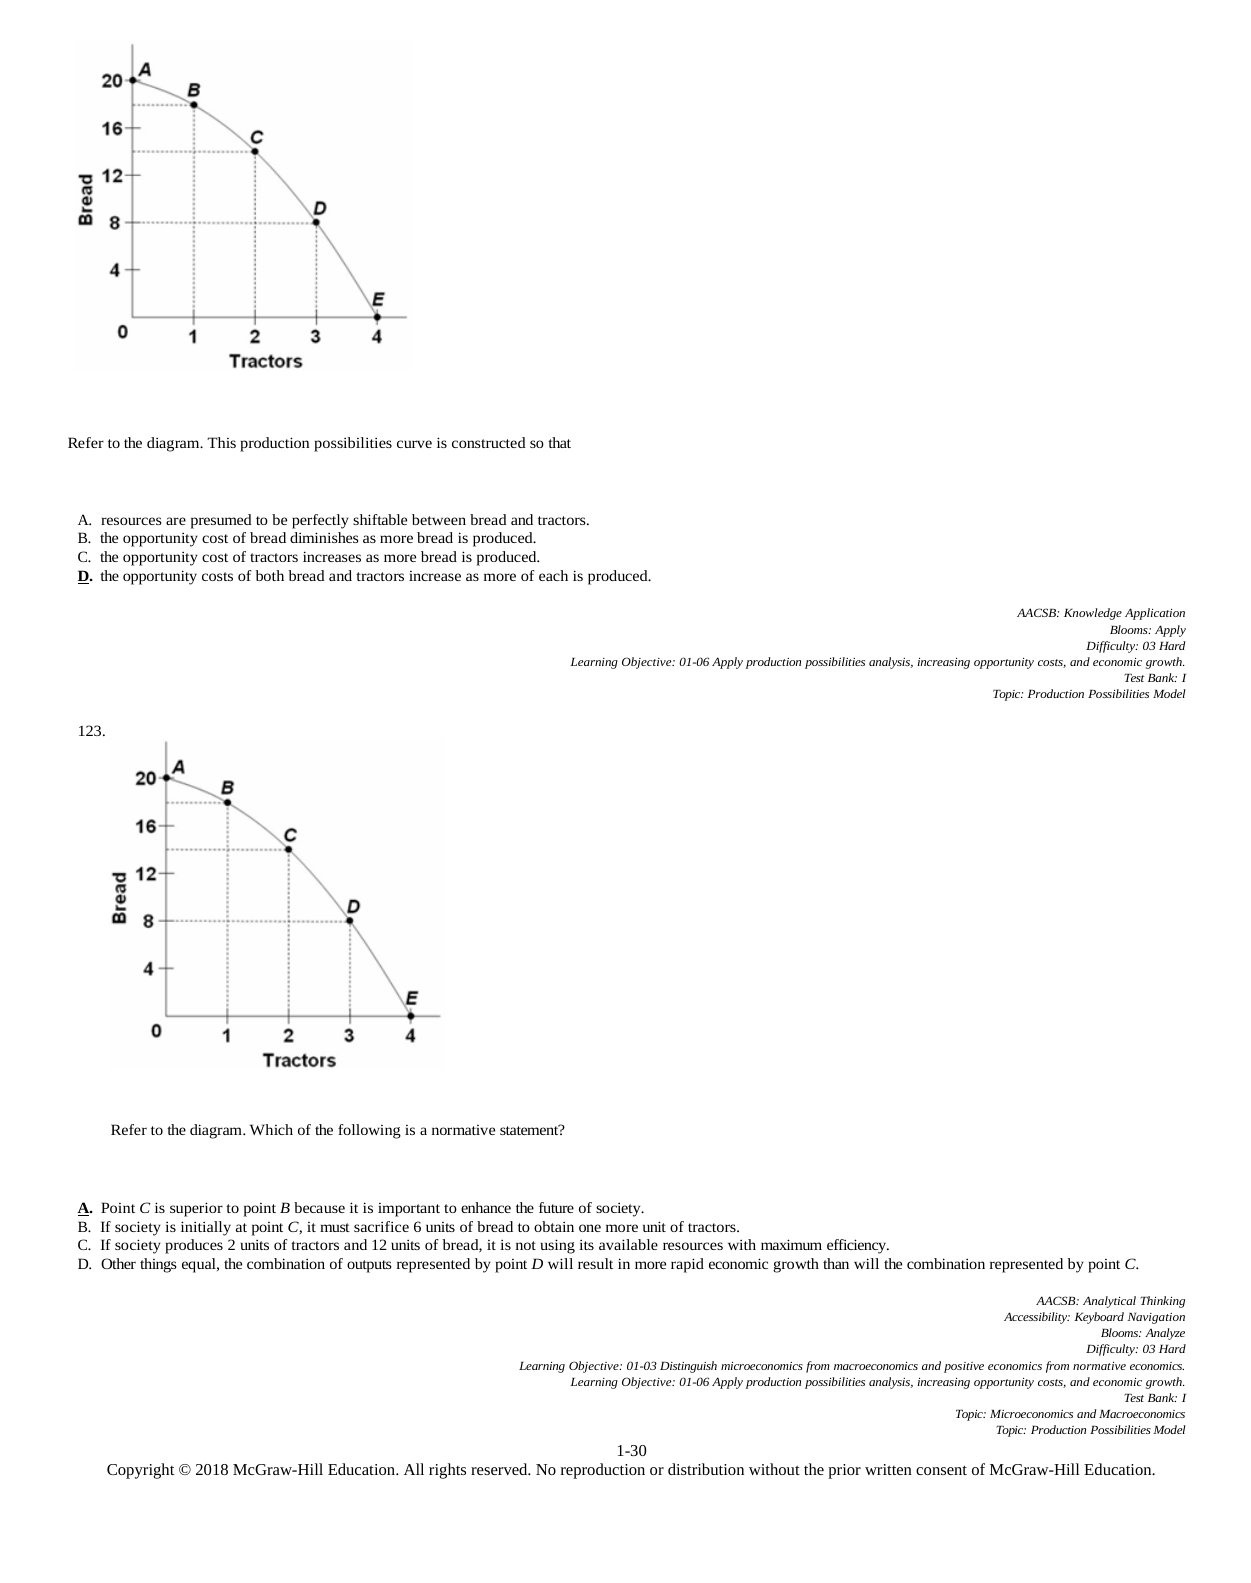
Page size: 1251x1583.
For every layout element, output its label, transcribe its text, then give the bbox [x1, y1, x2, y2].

text Blooms: Analyze Difficulty: 03 Hard [1084, 1326, 1186, 1357]
text Learning Objective: 01-03 Distinguish microeconomics from macroeconomics and positive economics from normative economics. Learning Objective: 01-06 Apply production possibilities analysis, increasing opportunity costs, and economic growth. [508, 1358, 1186, 1389]
text AACSB: Analytical Thinking Accessibility: Keyboard Navigation [999, 1294, 1186, 1324]
text Refer to the diagram. Which of the following is a normative statement? [110, 1121, 1196, 1139]
picture [67, 33, 422, 385]
list Other things equal, the combination of outputs represented by point D will result in more rapid economic growth than will the combination represented by point C. [77, 1254, 1196, 1272]
text 123. [77, 721, 1196, 739]
list the opportunity cost of tractors increases as more bread is produced. [77, 547, 1196, 565]
text Test Bank: I Topic: Production Possibilities Model [989, 671, 1186, 701]
text Blooms: Apply Difficulty: 03 Hard [1084, 622, 1186, 653]
list the opportunity cost of bread diminishes as more bread is produced. [77, 529, 1196, 547]
text A. Point C is superior to point B because it is important to enhance the future of society. [77, 1199, 1196, 1217]
text Refer to the diagram. This production possibilities curve is constructed so that [67, 434, 1196, 452]
text Learning Objective: 01-06 Apply production possibilities analysis, increasing opportunity costs, and economic growth. [67, 655, 1186, 669]
picture [108, 734, 447, 1072]
text AACSB: Knowledge Application [67, 606, 1186, 621]
text Test Bank: I Topic: Microeconomics and Macroeconomics Topic: Production Possibilities Model [949, 1391, 1186, 1437]
list resources are presumed to be perfectly shiftable between bread and tractors. [77, 510, 1196, 528]
text D. the opportunity costs of both bread and tractors increase as more of each is produced. [77, 567, 1196, 585]
list If society produces 2 units of tractors and 12 units of bread, it is not using its available resources with maximum efficiency. [77, 1236, 1196, 1254]
list If society is initially at point C, it must sacrifice 6 units of bread to obtain one more unit of tractors. [77, 1217, 1196, 1235]
